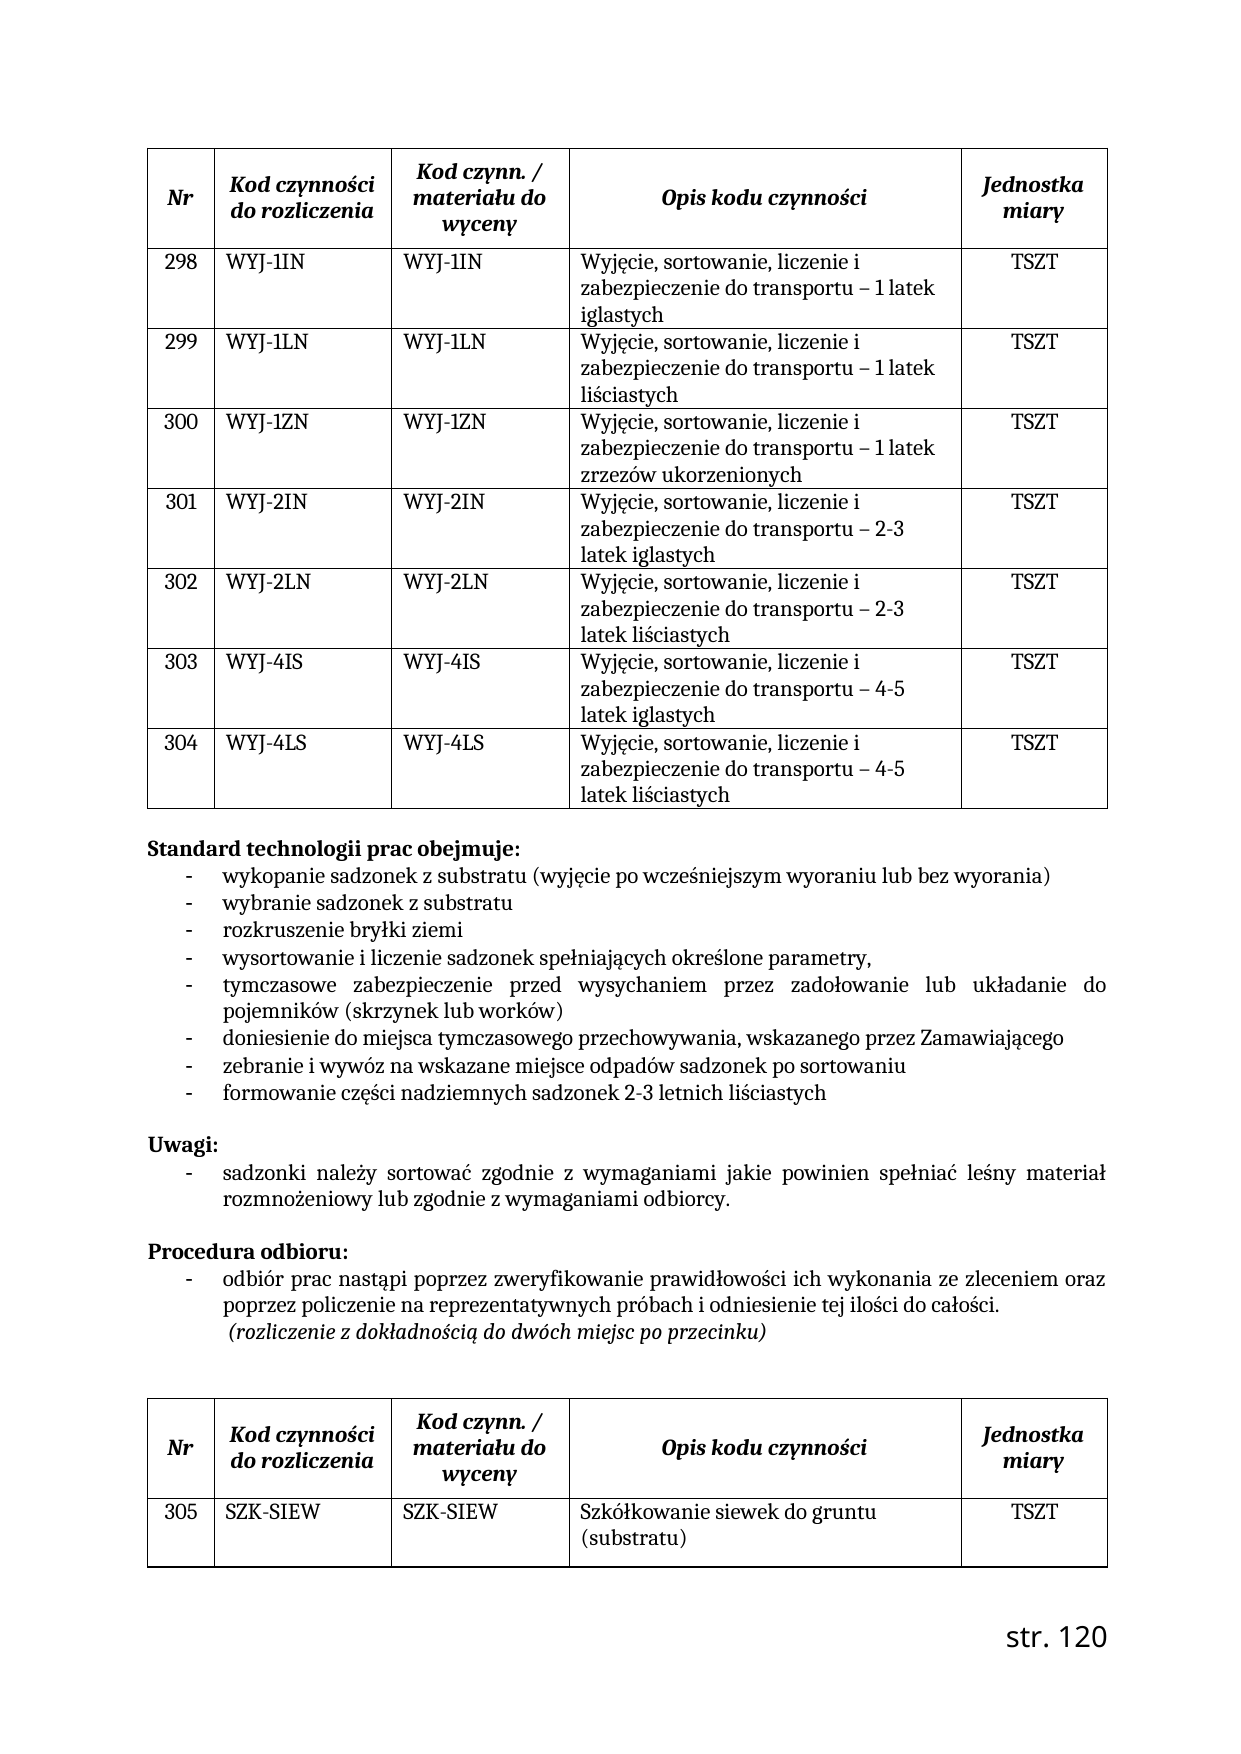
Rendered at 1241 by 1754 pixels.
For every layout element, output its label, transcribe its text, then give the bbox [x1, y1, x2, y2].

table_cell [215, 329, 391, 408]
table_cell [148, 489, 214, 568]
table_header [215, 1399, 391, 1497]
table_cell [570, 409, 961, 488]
text Uwagi: [148, 1132, 1107, 1159]
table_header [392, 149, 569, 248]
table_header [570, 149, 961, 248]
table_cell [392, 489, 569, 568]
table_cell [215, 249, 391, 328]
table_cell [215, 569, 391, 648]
list sadzonki należy sortować zgodnie z wymaganiami jakie powinien spełniać leśny materiał rozmnożeniowy lub zgodnie z wymaganiami odbiorcy. [185, 1159, 1107, 1212]
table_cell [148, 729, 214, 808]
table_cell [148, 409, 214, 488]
list wykopanie sadzonek z substratu (wyjęcie po wcześniejszym wyoraniu lub bez wyorania) [185, 862, 1107, 889]
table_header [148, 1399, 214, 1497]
list odbiór prac nastąpi poprzez zweryfikowanie prawidłowości ich wykonania ze zleceniem oraz poprzez policzenie na reprezentatywnych próbach i odniesienie tej ilości do całości. [185, 1265, 1107, 1318]
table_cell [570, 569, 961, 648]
text Procedura odbioru: [148, 1238, 1107, 1265]
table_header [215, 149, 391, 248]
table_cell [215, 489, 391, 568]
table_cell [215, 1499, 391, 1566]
list doniesienie do miejsca tymczasowego przechowywania, wskazanego przez Zamawiającego [185, 1024, 1107, 1052]
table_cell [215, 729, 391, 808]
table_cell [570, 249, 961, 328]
list rozkruszenie bryłki ziemi [185, 916, 1107, 944]
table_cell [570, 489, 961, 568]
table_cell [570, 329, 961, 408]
text Standard technologii prac obejmuje: [148, 836, 1107, 862]
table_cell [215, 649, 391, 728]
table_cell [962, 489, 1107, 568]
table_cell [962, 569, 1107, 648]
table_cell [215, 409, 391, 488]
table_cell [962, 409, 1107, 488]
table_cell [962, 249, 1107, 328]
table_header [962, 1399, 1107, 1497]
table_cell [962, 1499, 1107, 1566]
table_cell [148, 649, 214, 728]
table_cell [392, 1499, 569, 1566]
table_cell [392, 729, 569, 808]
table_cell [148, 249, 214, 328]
list zebranie i wywóz na wskazane miejsce odpadów sadzonek po sortowaniu [185, 1052, 1107, 1079]
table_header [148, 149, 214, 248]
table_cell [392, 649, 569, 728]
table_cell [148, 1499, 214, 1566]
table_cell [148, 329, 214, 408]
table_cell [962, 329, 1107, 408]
text (rozliczenie z dokładnością do dwóch miejsc po przecinku) [153, 1318, 1107, 1345]
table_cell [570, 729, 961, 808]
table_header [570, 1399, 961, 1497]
list tymczasowe zabezpieczenie przed wysychaniem przez zadołowanie lub układanie do pojemników (skrzynek lub worków) [185, 971, 1107, 1024]
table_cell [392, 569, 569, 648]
list wysortowanie i liczenie sadzonek spełniających określone parametry, [185, 944, 1107, 971]
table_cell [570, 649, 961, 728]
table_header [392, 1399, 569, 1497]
list wybranie sadzonek z substratu [185, 889, 1107, 916]
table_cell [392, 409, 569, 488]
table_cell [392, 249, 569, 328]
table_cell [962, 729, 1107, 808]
list formowanie części nadziemnych sadzonek 2-3 letnich liściastych [185, 1079, 1107, 1106]
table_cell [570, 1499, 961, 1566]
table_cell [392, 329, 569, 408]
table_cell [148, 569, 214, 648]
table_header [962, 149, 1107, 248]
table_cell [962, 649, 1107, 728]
